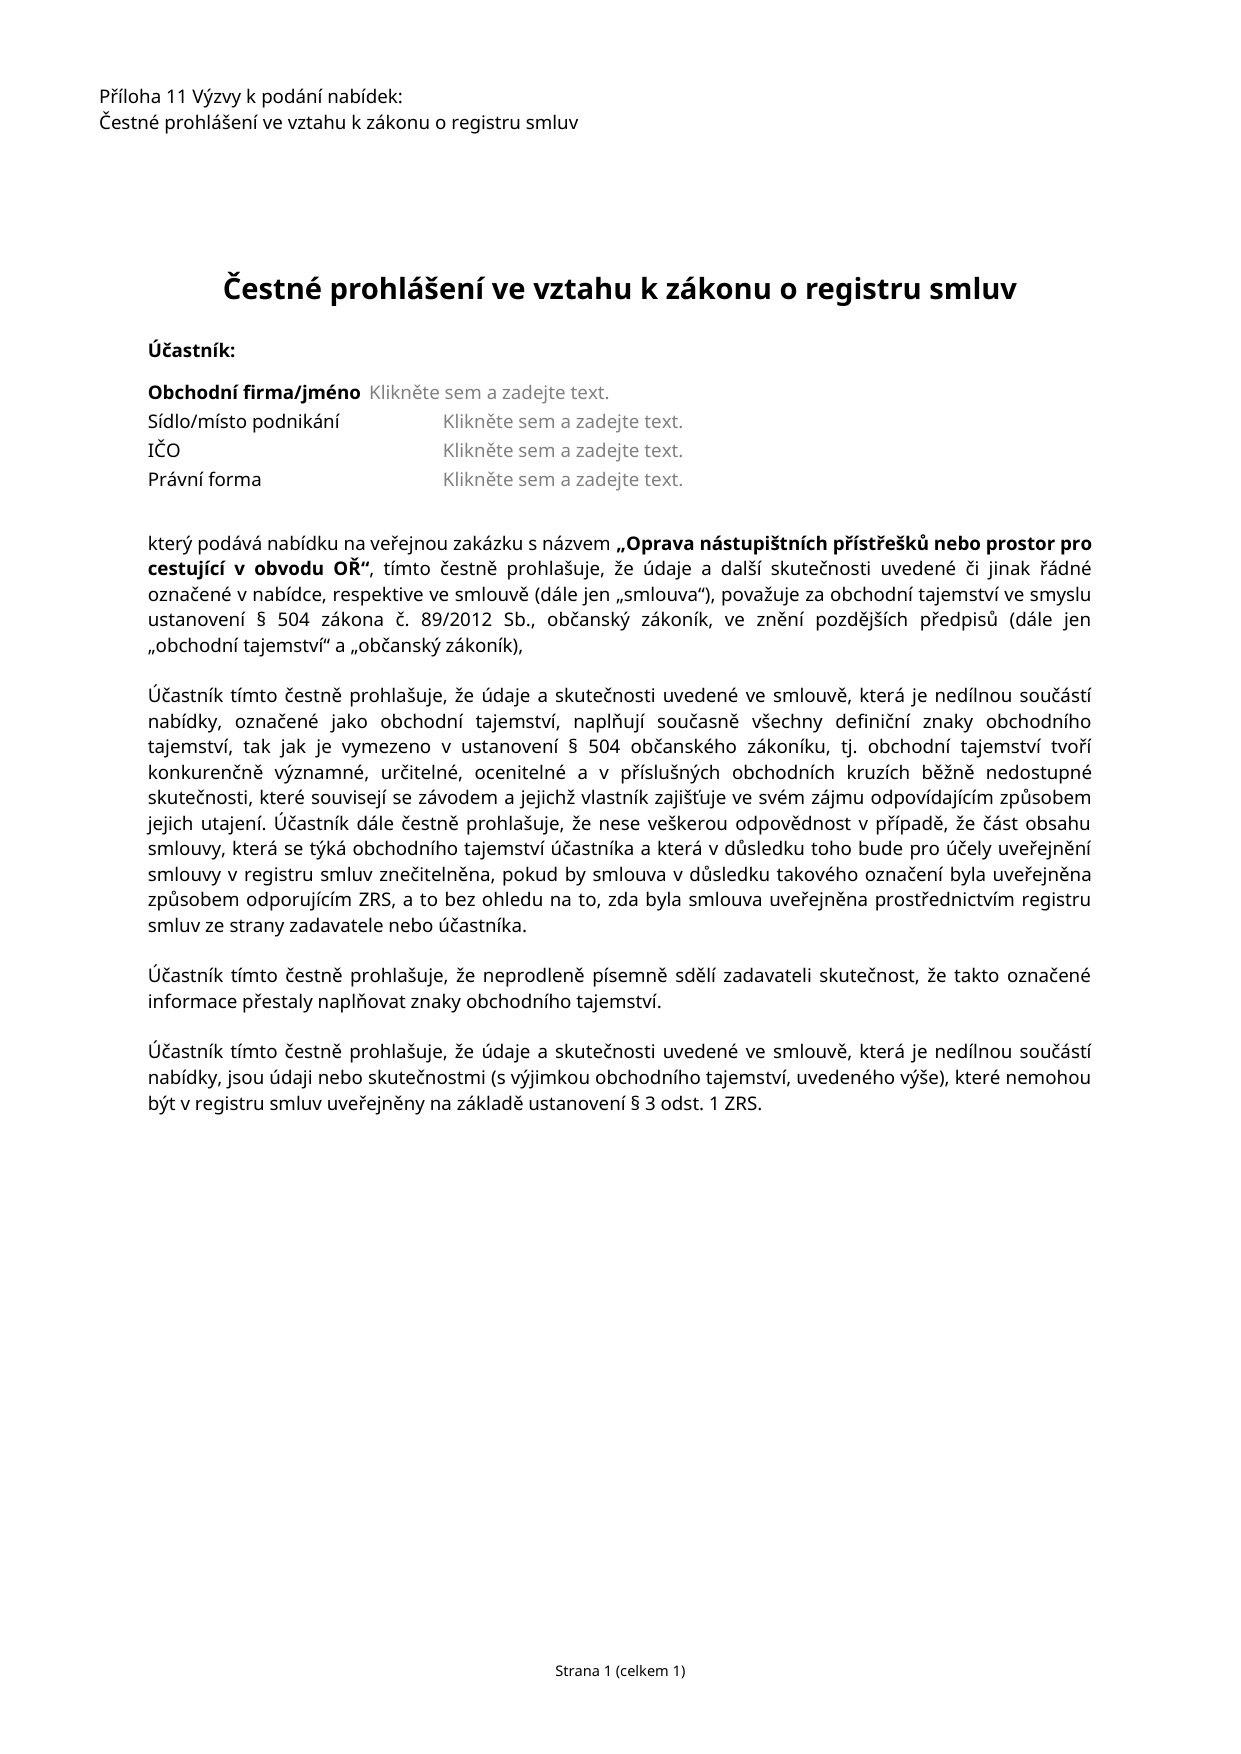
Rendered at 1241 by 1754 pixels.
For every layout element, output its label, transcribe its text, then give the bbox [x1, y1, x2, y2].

text IČO [148, 434, 1093, 463]
text Účastník tímto čestně prohlašuje, že neprodleně písemně sdělí zadavateli skutečnost, že takto označené informace přestaly naplňovat znaky obchodního tajemství. [148, 963, 1093, 1014]
text Účastník: [148, 333, 1093, 364]
text který podává nabídku na veřejnou zakázku s názvem „Oprava nástupištních přístřešků nebo prostor pro cestující v obvodu OŘ“, tímto čestně prohlašuje, že údaje a další skutečnosti uvedené či jinak řádné označené v nabídce, respektive ve smlouvě (dále jen „smlouva“), považuje za obchodní tajemství ve smyslu ustanovení § 504 zákona č. 89/2012 Sb., občanský zákoník, ve znění pozdějších předpisů (dále jen „obchodní tajemství“ a „občanský zákoník), [148, 530, 1093, 658]
text Sídlo/místo podnikání [148, 405, 1093, 434]
text Obchodní firma/jméno [148, 376, 1093, 405]
text Účastník tímto čestně prohlašuje, že údaje a skutečnosti uvedené ve smlouvě, která je nedílnou součástí nabídky, jsou údaji nebo skutečnostmi (s výjimkou obchodního tajemství, uvedeného výše), které nemohou být v registru smluv uveřejněny na základě ustanovení § 3 odst. 1 ZRS. [148, 1039, 1093, 1115]
title Čestné prohlášení ve vztahu k zákonu o registru smluv [148, 268, 1093, 308]
text Právní forma [148, 463, 1093, 492]
text Účastník tímto čestně prohlašuje, že údaje a skutečnosti uvedené ve smlouvě, která je nedílnou součástí nabídky, označené jako obchodní tajemství, naplňují současně všechny definiční znaky obchodního tajemství, tak jak je vymezeno v ustanovení § 504 občanského zákoníku, tj. obchodní tajemství tvoří konkurenčně významné, určitelné, ocenitelné a v příslušných obchodních kruzích běžně nedostupné skutečnosti, které souvisejí se závodem a jejichž vlastník zajišťuje ve svém zájmu odpovídajícím způsobem jejich utajení. Účastník dále čestně prohlašuje, že nese veškerou odpovědnost v případě, že část obsahu smlouvy, která se týká obchodního tajemství účastníka a která v důsledku toho bude pro účely uveřejnění smlouvy v registru smluv znečitelněna, pokud by smlouva v důsledku takového označení byla uveřejněna způsobem odporujícím ZRS, a to bez ohledu na to, zda byla smlouva uveřejněna prostřednictvím registru smluv ze strany zadavatele nebo účastníka. [148, 683, 1093, 938]
